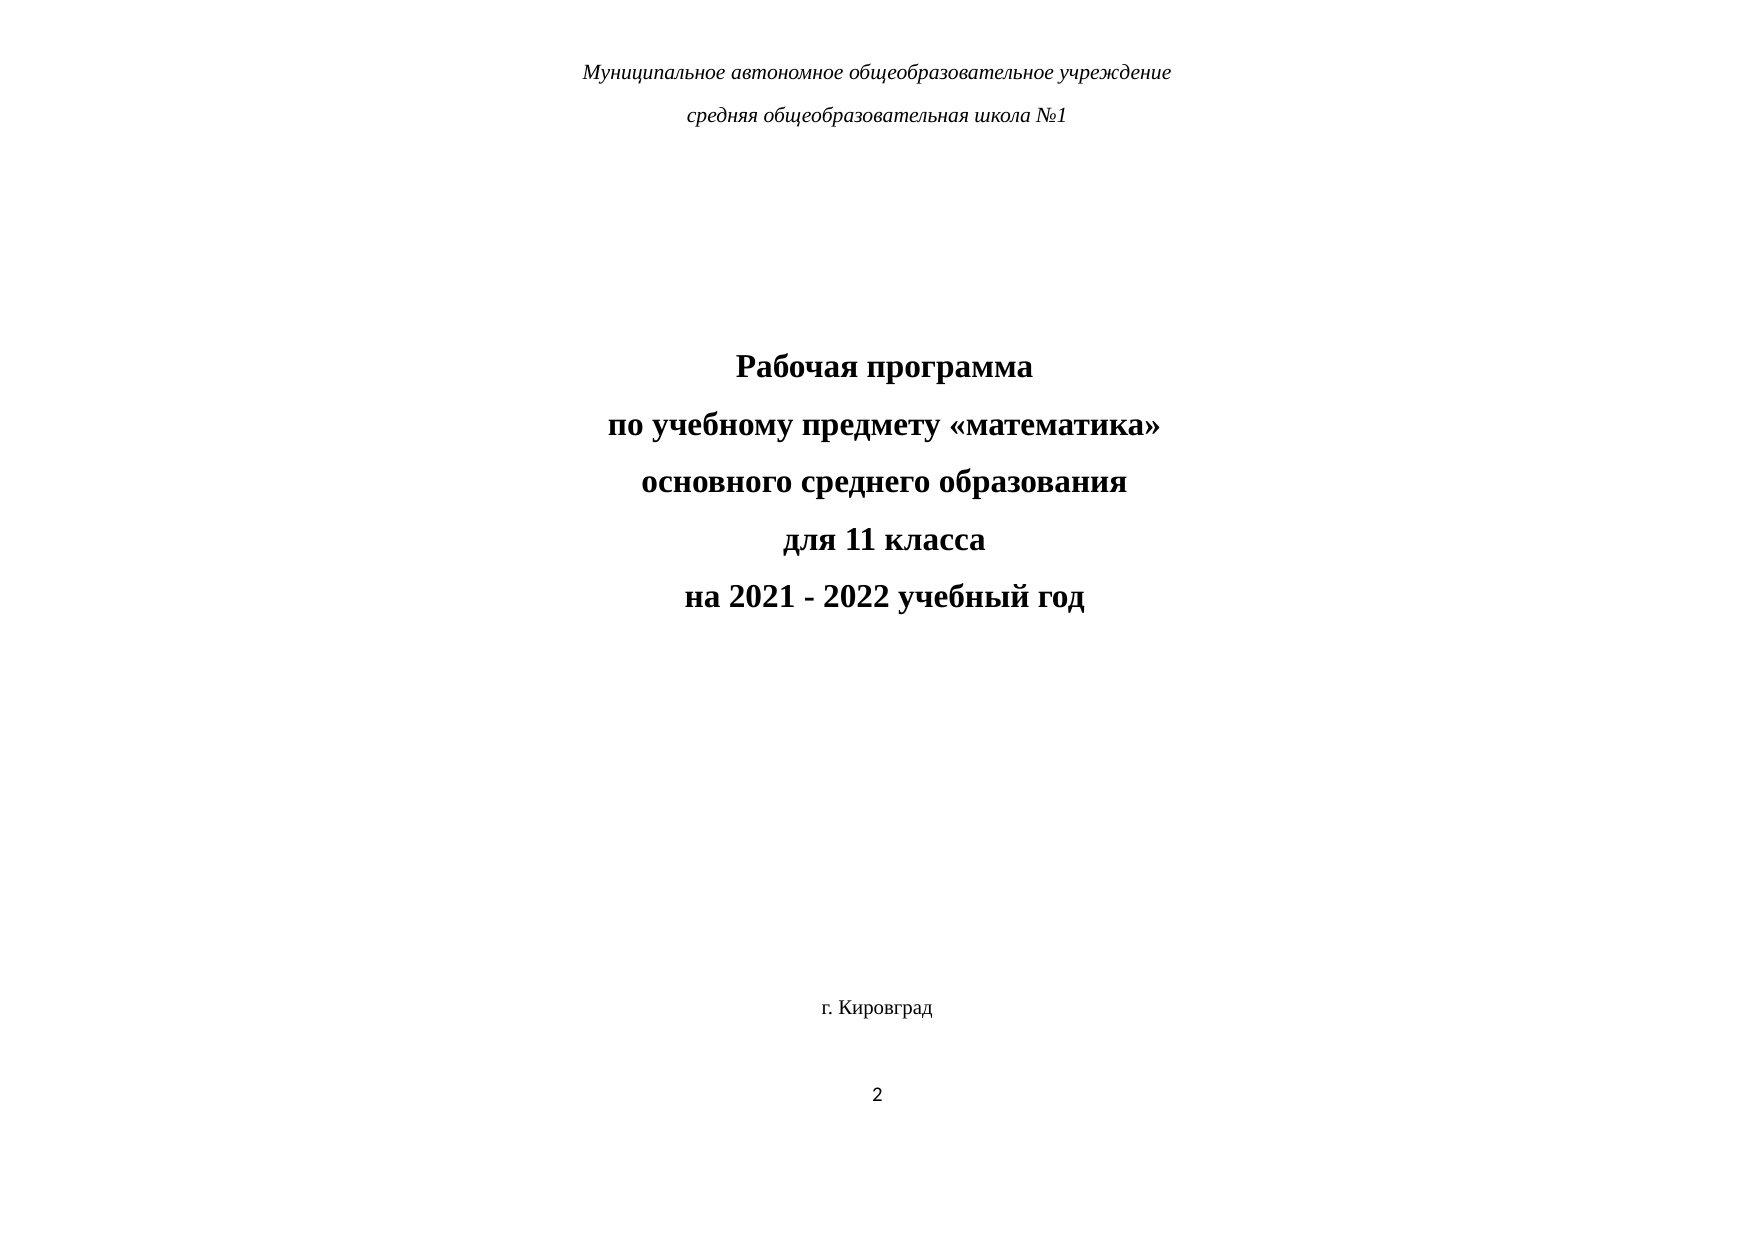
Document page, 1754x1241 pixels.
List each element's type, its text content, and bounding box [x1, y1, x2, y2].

text для 11 класса [133, 519, 1636, 557]
text основного среднего образования [133, 462, 1636, 500]
text г. Кировград [118, 995, 1636, 1019]
text Рабочая программа [133, 347, 1636, 385]
text средняя общеобразовательная школа №1 [118, 102, 1636, 145]
text Муниципальное автономное общеобразовательное учреждение [118, 59, 1636, 102]
text на 2021 - 2022 учебный год [133, 577, 1636, 615]
text по учебному предмету «математика» [133, 404, 1636, 442]
